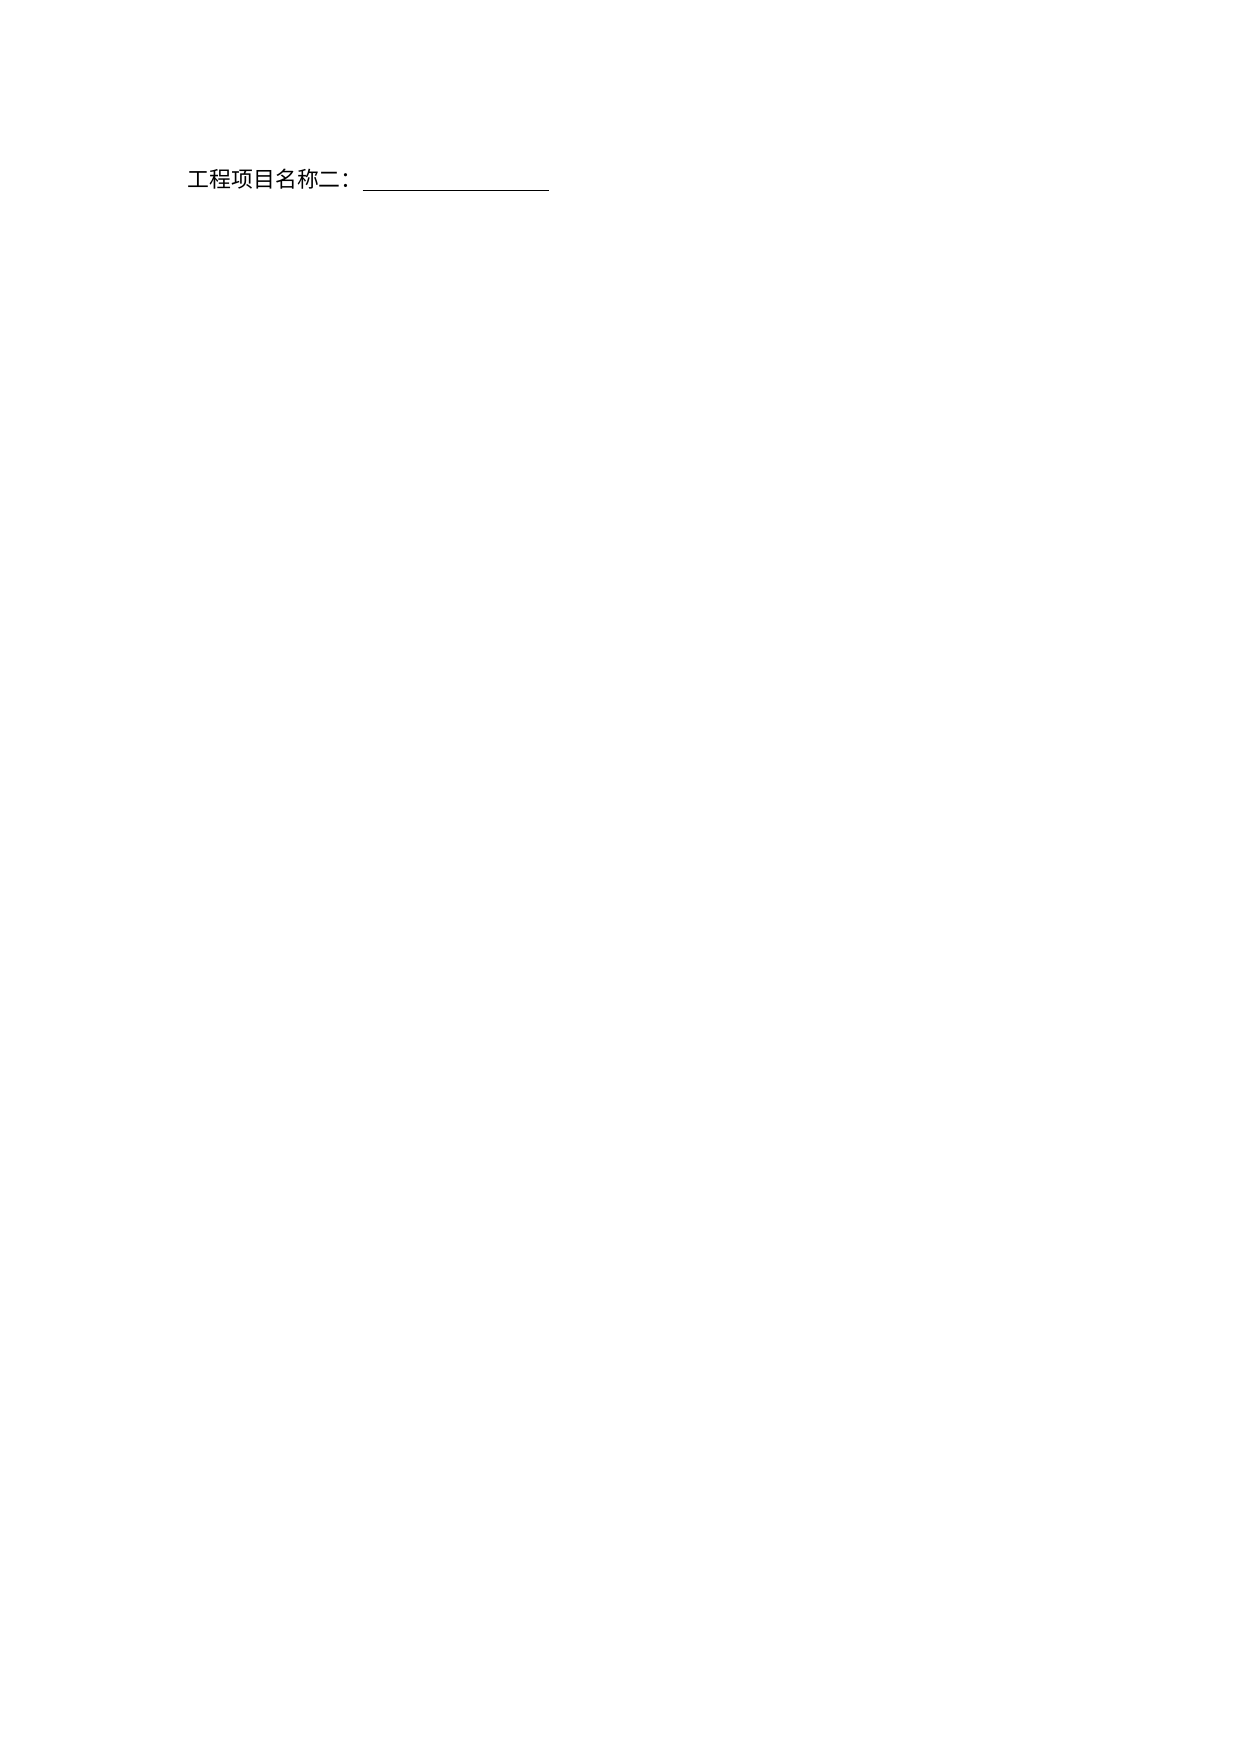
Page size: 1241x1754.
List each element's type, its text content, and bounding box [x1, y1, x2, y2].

text 工程项目名称二： [187, 162, 1053, 194]
